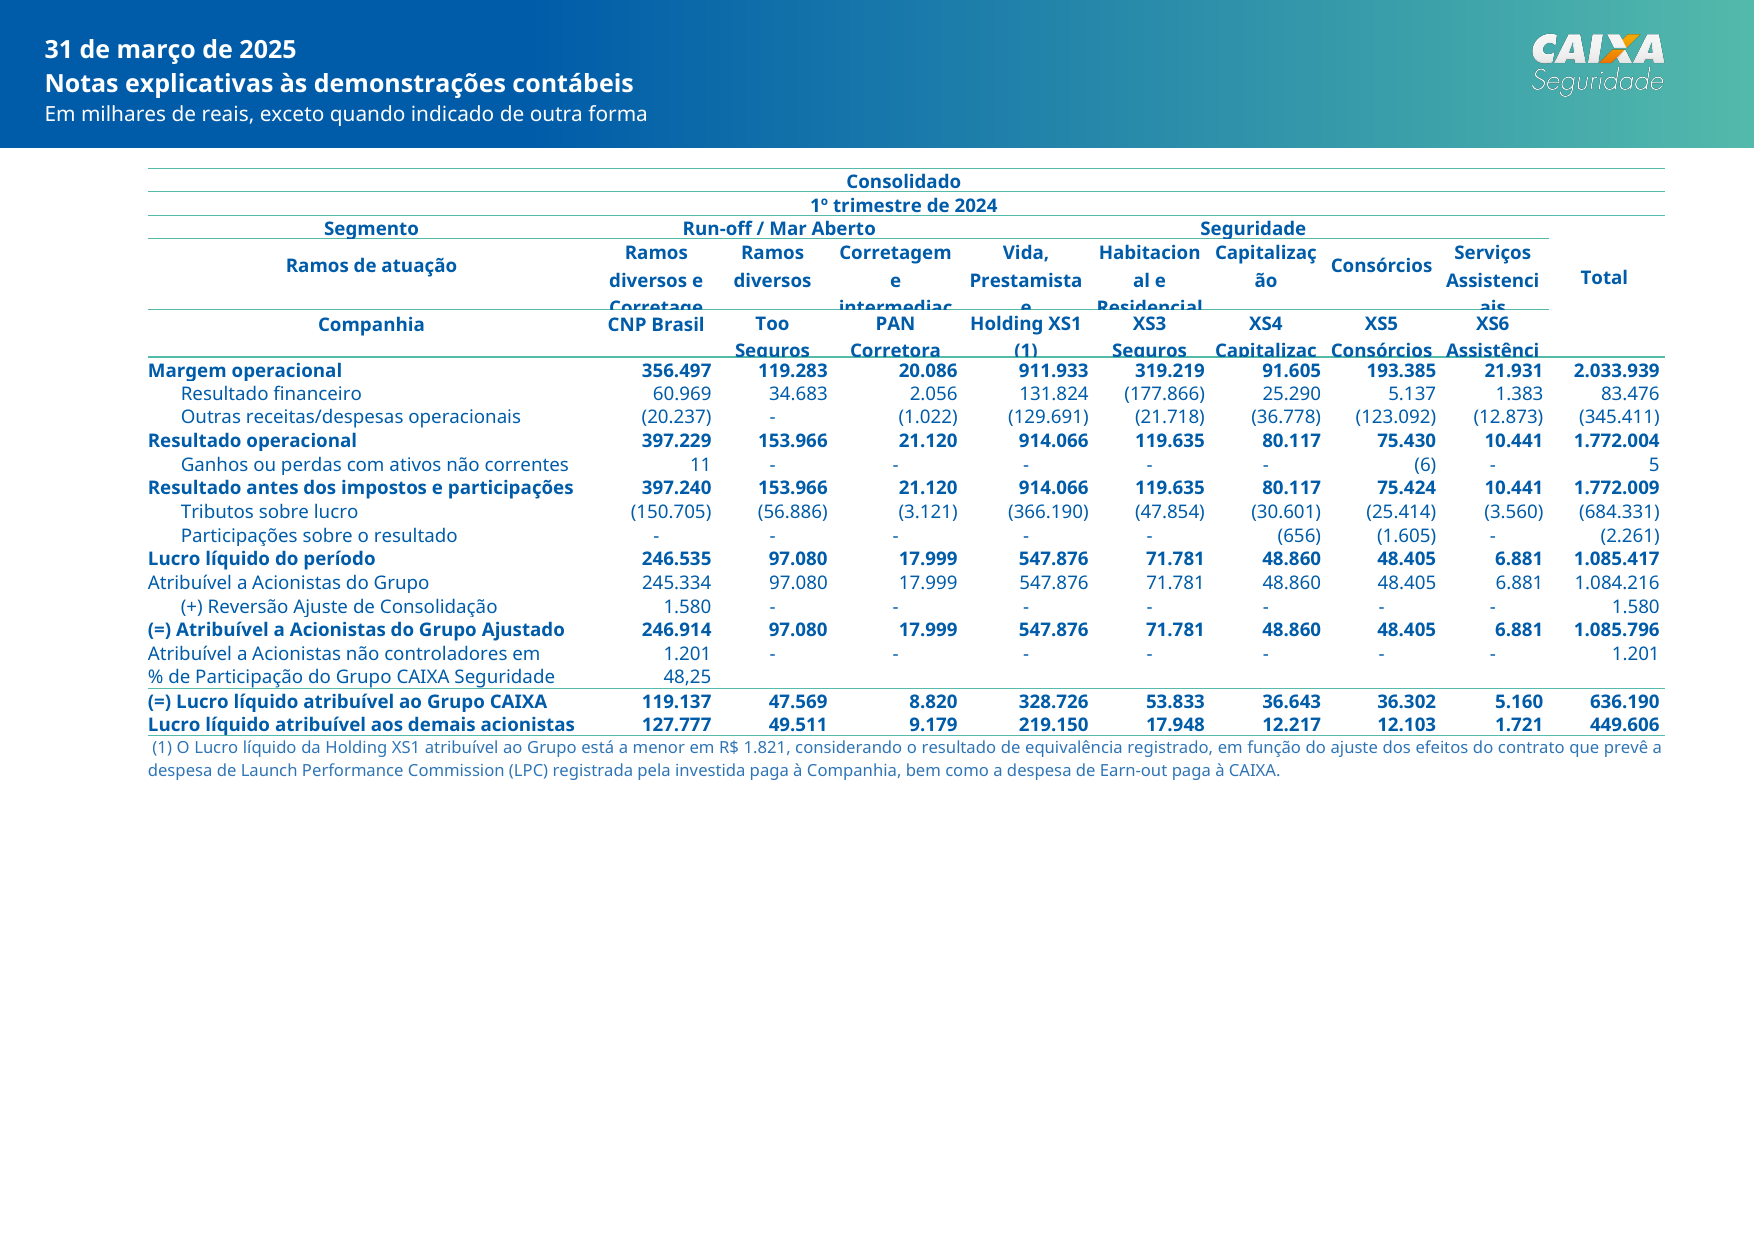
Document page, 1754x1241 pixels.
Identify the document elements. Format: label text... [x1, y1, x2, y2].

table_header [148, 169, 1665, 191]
picture [1531, 33, 1666, 98]
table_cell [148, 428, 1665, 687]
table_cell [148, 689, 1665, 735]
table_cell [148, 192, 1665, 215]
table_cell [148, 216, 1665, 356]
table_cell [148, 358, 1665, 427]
text (1) O Lucro líquido da Holding XS1 atribuível ao Grupo está a menor em R$ 1.821, considerando o resultado de equivalência registrado, em função do ajuste dos efeitos do contrato que prevê a despesa de Launch Performance Commission (LPC) registrada pela investida paga à Companhia, bem como a despesa de Earn-out paga à CAIXA. [148, 736, 1665, 781]
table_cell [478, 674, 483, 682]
